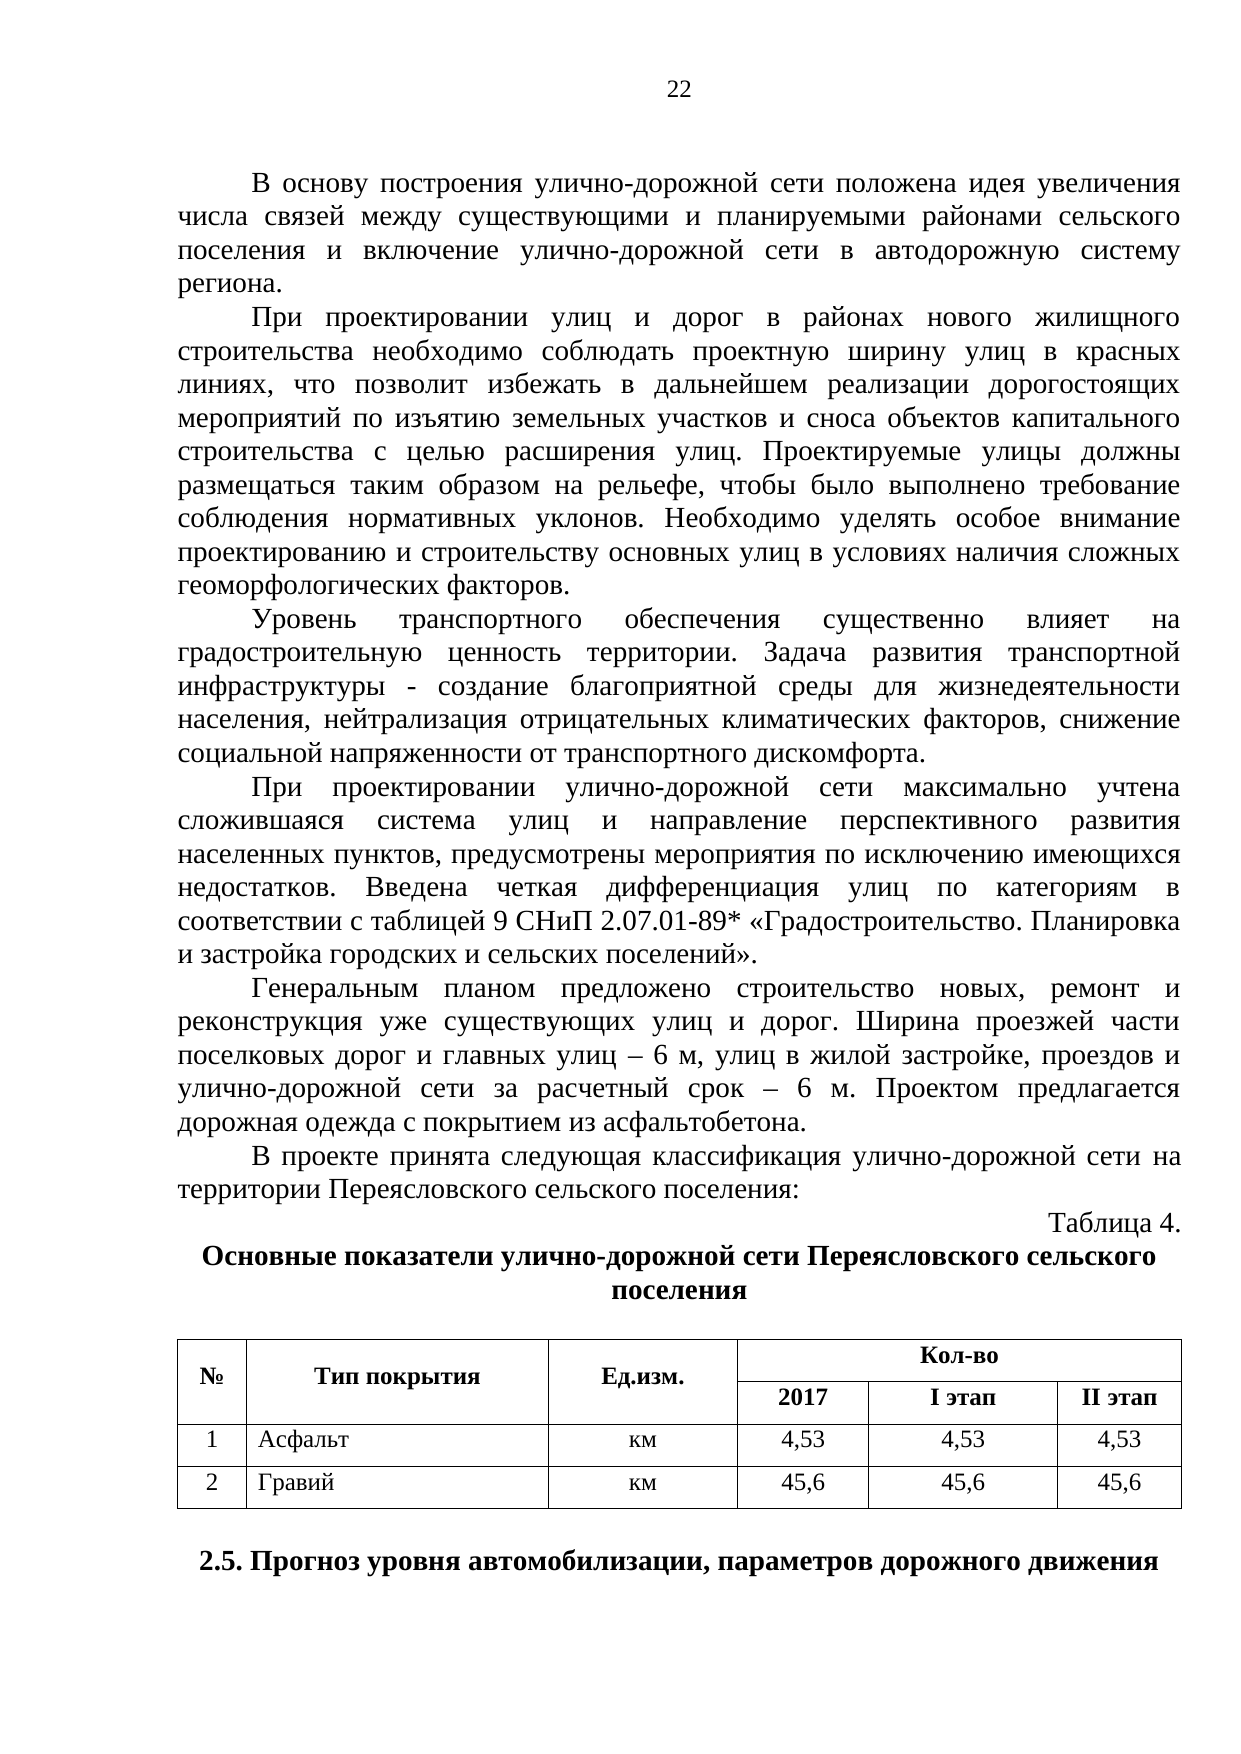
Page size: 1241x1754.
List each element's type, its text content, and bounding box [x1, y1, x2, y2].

table_header Кол-во [738, 1340, 1181, 1381]
table_cell 4,53 [738, 1425, 868, 1466]
table_cell II этап [1058, 1382, 1181, 1423]
table_header № [178, 1340, 246, 1423]
text 2.5. Прогноз уровня автомобилизации, параметров дорожного движения [177, 1543, 1181, 1576]
table_header Тип покрытия [247, 1340, 548, 1423]
table_cell 45,6 [1058, 1467, 1181, 1508]
table_cell км [549, 1425, 737, 1466]
table_cell Гравий [247, 1467, 548, 1508]
text Генеральным планом предложено строительство новых, ремонт и реконструкция уже существующих улиц и дорог. Ширина проезжей части поселковых дорог и главных улиц – 6 м, улиц в жилой застройке, проездов и улично-дорожной сети за расчетный срок – 6 м. Проектом предлагается дорожная одежда с покрытием из асфальтобетона. [177, 970, 1181, 1138]
text Основные показатели улично-дорожной сети Переясловского сельского поселения [177, 1238, 1181, 1305]
text При проектировании улиц и дорог в районах нового жилищного строительства необходимо соблюдать проектную ширину улиц в красных линиях, что позволит избежать в дальнейшем реализации дорогостоящих мероприятий по изъятию земельных участков и сноса объектов капитального строительства с целью расширения улиц. Проектируемые улицы должны размещаться таким образом на рельефе, чтобы было выполнено требование соблюдения нормативных уклонов. Необходимо уделять особое внимание проектированию и строительству основных улиц в условиях наличия сложных геоморфологических факторов. [177, 299, 1181, 601]
table_cell 1 [178, 1425, 246, 1466]
text В основу построения улично-дорожной сети положена идея увеличения числа связей между существующими и планируемыми районами сельского поселения и включение улично-дорожной сети в автодорожную систему региона. [177, 165, 1181, 299]
text Таблица 4. [177, 1205, 1181, 1238]
text Уровень транспортного обеспечения существенно влияет на градостроительную ценность территории. Задача развития транспортной инфраструктуры - создание благоприятной среды для жизнедеятельности населения, нейтрализация отрицательных климатических факторов, снижение социальной напряженности от транспортного дискомфорта. [177, 601, 1181, 769]
table_cell 2017 [738, 1382, 868, 1423]
text В проекте принята следующая классификация улично-дорожной сети на территории Переясловского сельского поселения: [177, 1138, 1181, 1205]
table_cell 4,53 [869, 1425, 1057, 1466]
text При проектировании улично-дорожной сети максимально учтена сложившаяся система улиц и направление перспективного развития населенных пунктов, предусмотрены мероприятия по исключению имеющихся недостатков. Введена четкая дифференциация улиц по категориям в соответствии с таблицей 9 СНиП 2.07.01-89* «Градостроительство. Планировка и застройка городских и сельских поселений». [177, 769, 1181, 970]
table_cell 45,6 [738, 1467, 868, 1508]
table_cell 2 [178, 1467, 246, 1508]
table_cell км [549, 1467, 737, 1508]
table_cell 4,53 [1058, 1425, 1181, 1466]
table_cell Асфальт [247, 1425, 548, 1466]
table_header Ед.изм. [549, 1340, 737, 1423]
table_cell 45,6 [869, 1467, 1057, 1508]
table_cell I этап [869, 1382, 1057, 1423]
